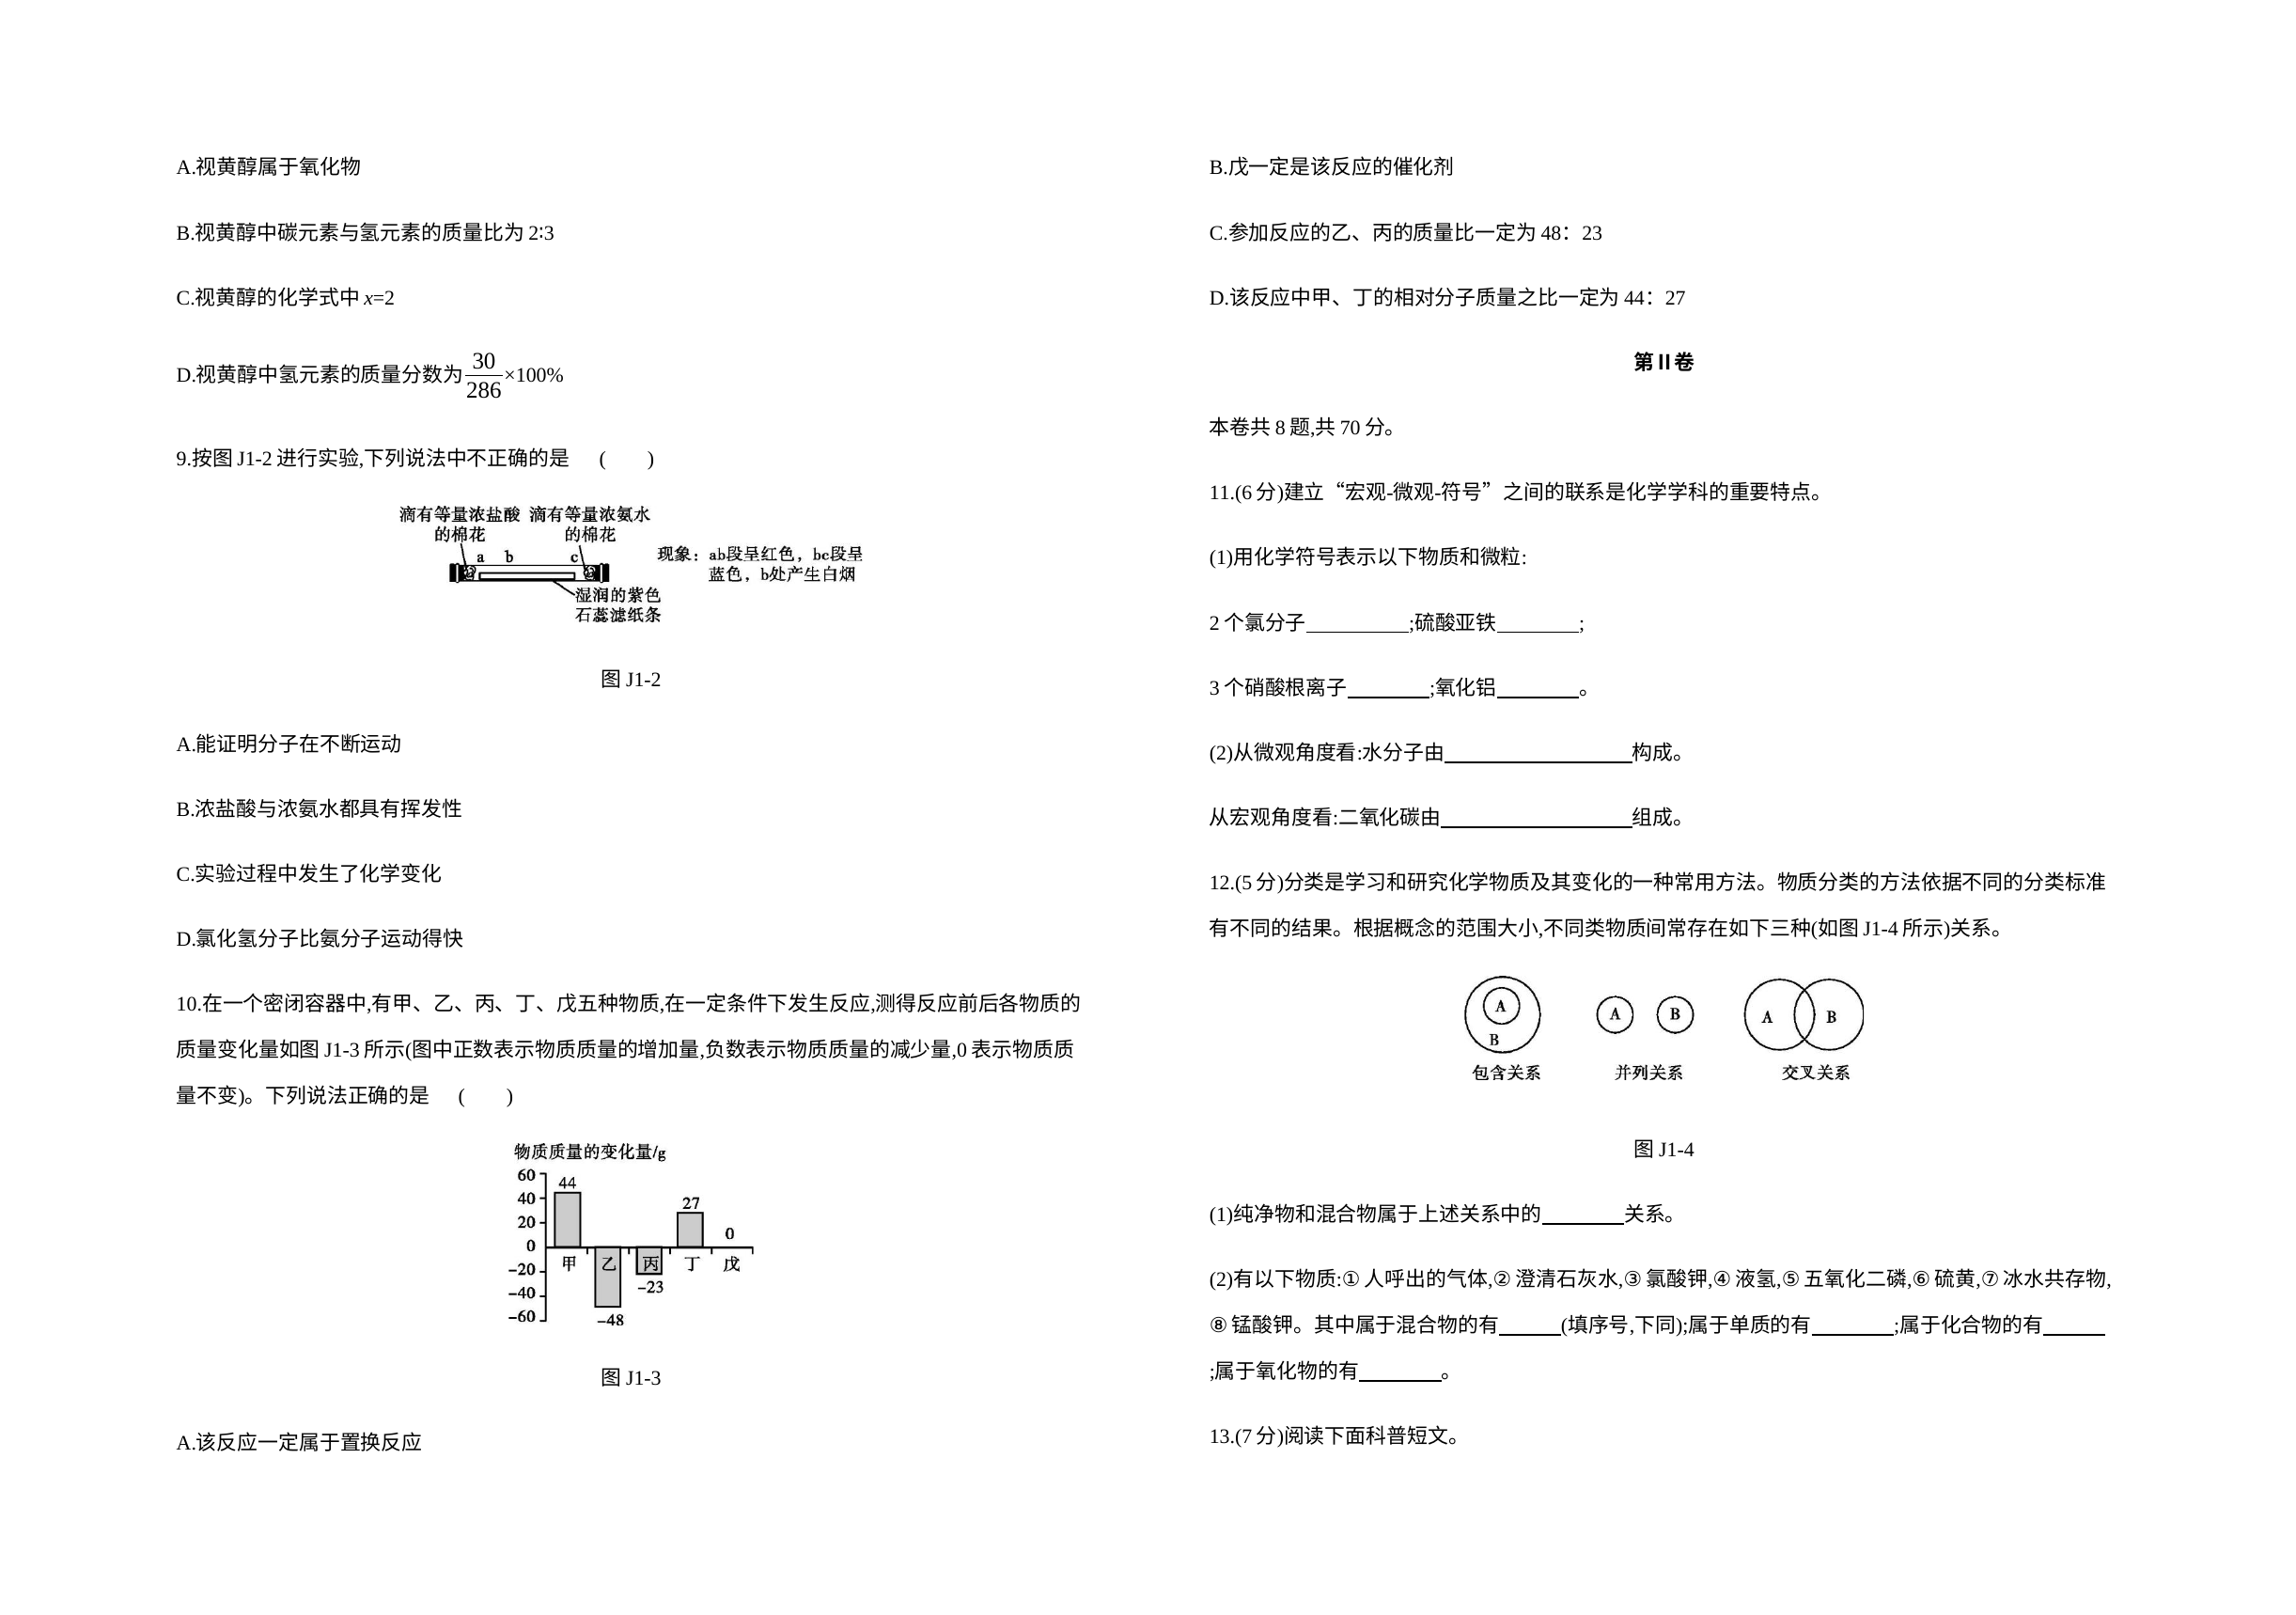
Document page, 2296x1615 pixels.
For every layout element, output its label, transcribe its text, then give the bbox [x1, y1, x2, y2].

text 本卷共8题,共70分。 [1210, 411, 2119, 441]
picture [1464, 976, 1865, 1080]
picture [508, 1143, 754, 1325]
text A.能证明分子在不断运动 [176, 727, 1086, 758]
text A.该反应一定属于置换反应 [176, 1425, 1086, 1456]
text 2个氯分子 ;硫酸亚铁 ; [1210, 605, 2119, 636]
text (2)从微观角度看:水分子由 构成。 [1210, 735, 2119, 766]
text 从宏观角度看:二氧化碳由 组成。 [1210, 801, 2119, 831]
text D.氯化氢分子比氨分子运动得快 [176, 922, 1086, 952]
text 10.在一个密闭容器中,有甲、乙、丙、丁、戊五种物质,在一定条件下发生反应,测得反应前后各物质的质量变化量如图J1-3所示(图中正数表示物质质量的增加量,负数表示物质质量的减少量,0表示物质质量不变)。下列说法正确的是 ( ) [176, 987, 1086, 1109]
text 图J1-2 [176, 662, 1086, 693]
text B.戊一定是该反应的催化剂 [1210, 150, 2119, 180]
text 9.按图J1-2进行实验,下列说法中不正确的是 ( ) [176, 441, 1086, 472]
text 图J1-3 [176, 1360, 1086, 1391]
text D.该反应中甲、丁的相对分子质量之比一定为44：27 [1210, 280, 2119, 311]
text A.视黄醇属于氧化物 [176, 150, 1086, 180]
text (1)纯净物和混合物属于上述关系中的 关系。 [1210, 1198, 2119, 1228]
text 11.(6分)建立“宏观-微观-符号”之间的联系是化学学科的重要特点。 [1210, 476, 2119, 506]
text 图J1-4 [1210, 1132, 2119, 1163]
text 第Ⅱ卷 [1210, 345, 2119, 376]
text C.实验过程中发生了化学变化 [176, 857, 1086, 887]
picture [399, 506, 863, 622]
text C.视黄醇的化学式中x=2 [176, 280, 1086, 311]
text D.视黄醇中氢元素的质量分数为×100% [176, 345, 1086, 406]
text 3个硝酸根离子 ;氧化铝 。 [1210, 670, 2119, 701]
text B.浓盐酸与浓氨水都具有挥发性 [176, 792, 1086, 823]
text B.视黄醇中碳元素与氢元素的质量比为2∶3 [176, 215, 1086, 246]
text (2)有以下物质:①人呼出的气体,②澄清石灰水,③氯酸钾,④液氢,⑤五氧化二磷,⑥硫黄,⑦冰水共存物,⑧锰酸钾。其中属于混合物的有 (填序号,下同);属于单质的有 ;属于化合物的有 ;属于氧化物的有 。 [1210, 1262, 2119, 1385]
text C.参加反应的乙、丙的质量比一定为48：23 [1210, 215, 2119, 246]
text (1)用化学符号表示以下物质和微粒: [1210, 541, 2119, 571]
text 12.(5分)分类是学习和研究化学物质及其变化的一种常用方法。物质分类的方法依据不同的分类标准有不同的结果。根据概念的范围大小,不同类物质间常存在如下三种(如图J1-4所示)关系。 [1210, 866, 2119, 942]
text 13.(7分)阅读下面科普短文。 [1210, 1419, 2119, 1450]
